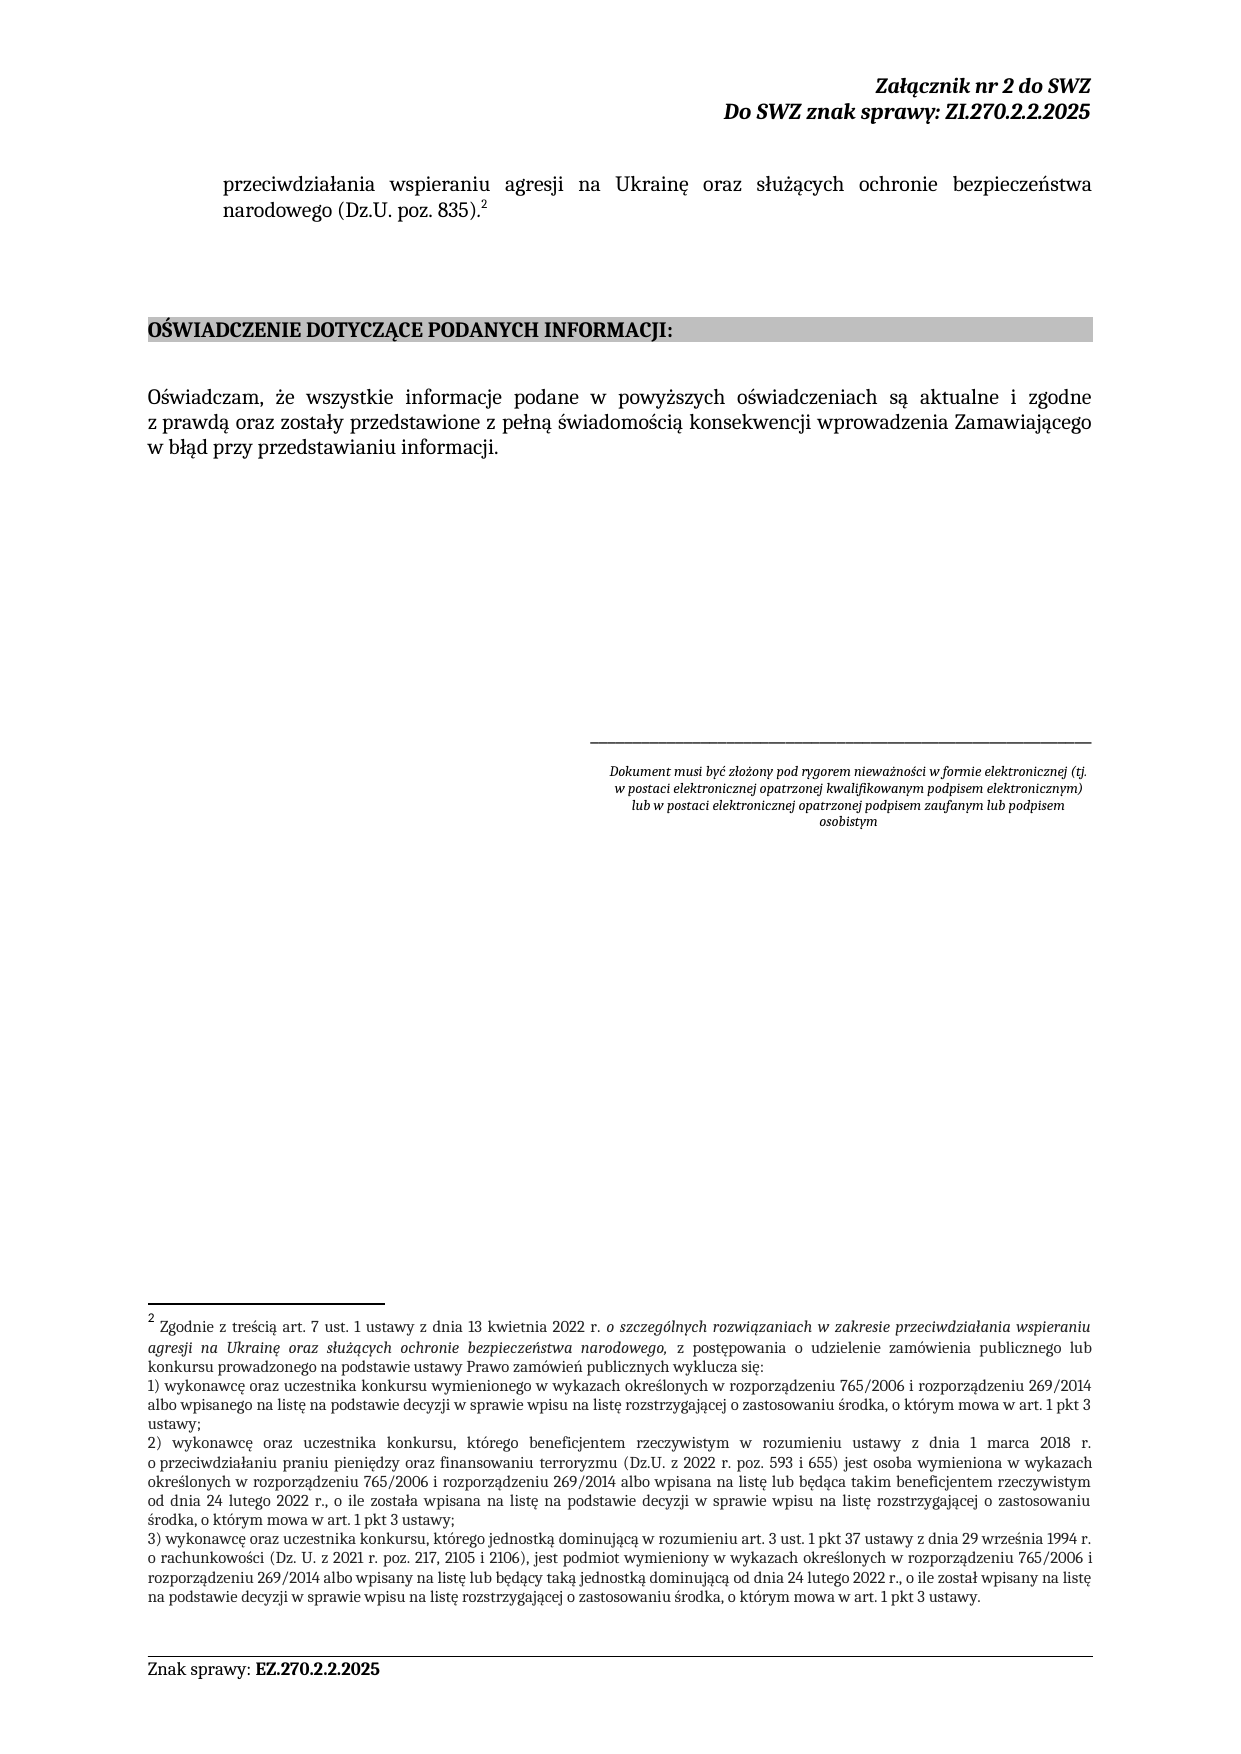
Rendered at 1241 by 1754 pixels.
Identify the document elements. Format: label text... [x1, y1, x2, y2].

text Oświadczam, że wszystkie informacje podane w powyższych oświadczeniach są aktualne i zgodne z prawdą oraz zostały przedstawione z pełną świadomością konsekwencji wprowadzenia Zamawiającego w błąd przy przedstawianiu informacji. [148, 384, 1093, 460]
text OŚWIADCZENIE DOTYCZĄCE PODANYCH INFORMACJI: [148, 317, 1093, 342]
text Dokument musi być złożony pod rygorem nieważności w formie elektronicznej (tj. w postaci elektronicznej opatrzonej kwalifikowanym podpisem elektronicznym) lub w postaci elektronicznej opatrzonej podpisem zaufanym lub podpisem osobistym [89, 763, 1093, 830]
text ___________________________________________________________ [516, 720, 1093, 747]
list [185, 172, 1093, 222]
